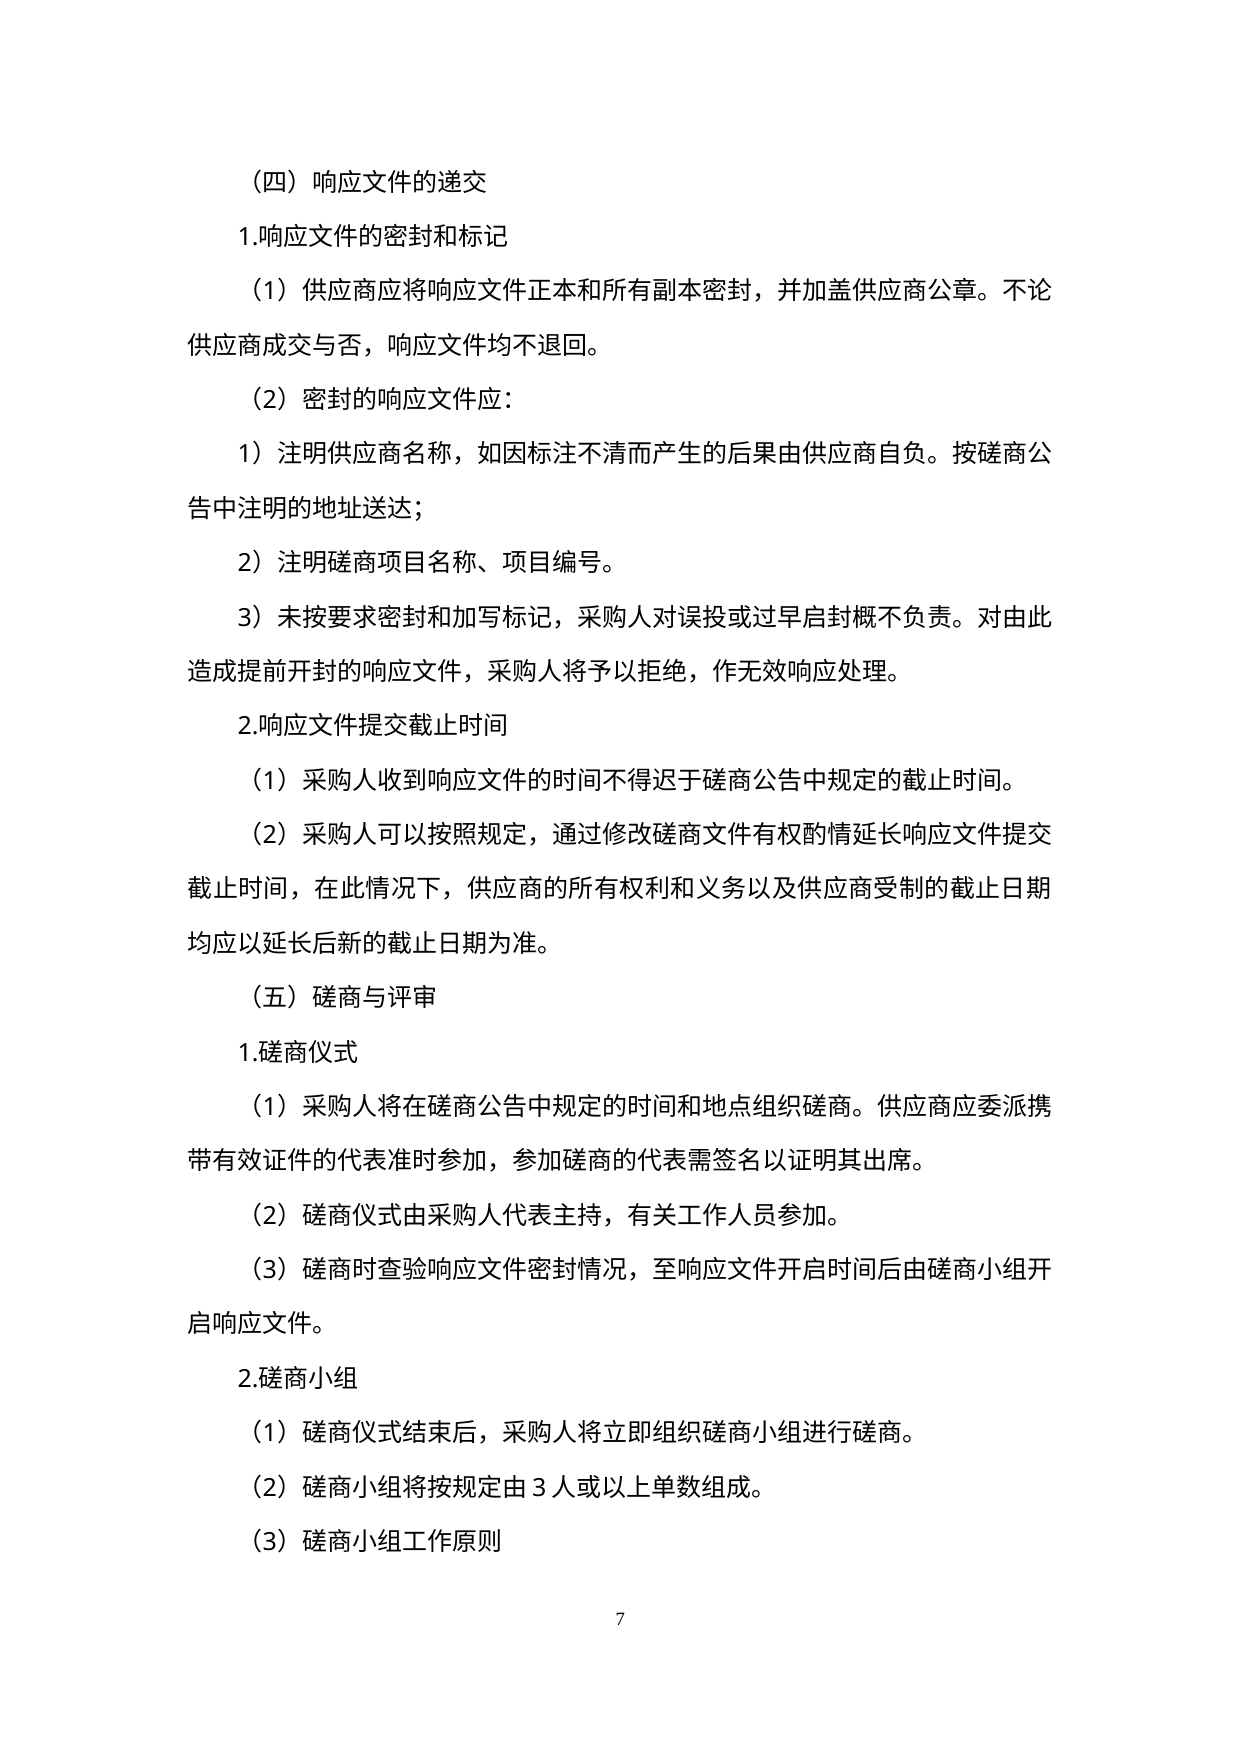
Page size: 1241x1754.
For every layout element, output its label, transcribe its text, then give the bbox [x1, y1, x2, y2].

text 1.响应文件的密封和标记 [187, 216, 1053, 253]
text （1）供应商应将响应文件正本和所有副本密封，并加盖供应商公章。不论供应商成交与否，响应文件均不退回。 [187, 271, 1053, 361]
text 2.磋商小组 [187, 1358, 1053, 1394]
text （3）磋商小组工作原则 [187, 1521, 1053, 1558]
text 2.响应文件提交截止时间 [187, 706, 1053, 742]
text 1）注明供应商名称，如因标注不清而产生的后果由供应商自负。按磋商公告中注明的地址送达； [187, 434, 1053, 524]
text （1）采购人收到响应文件的时间不得迟于磋商公告中规定的截止时间。 [187, 760, 1053, 796]
text （五）磋商与评审 [187, 978, 1053, 1014]
text （2）采购人可以按照规定，通过修改磋商文件有权酌情延长响应文件提交截止时间，在此情况下，供应商的所有权利和义务以及供应商受制的截止日期均应以延长后新的截止日期为准。 [187, 814, 1053, 959]
text （2）密封的响应文件应： [187, 379, 1053, 416]
text （2）磋商仪式由采购人代表主持，有关工作人员参加。 [187, 1195, 1053, 1231]
text （四）响应文件的递交 [187, 162, 1053, 198]
text （1）磋商仪式结束后，采购人将立即组织磋商小组进行磋商。 [187, 1413, 1053, 1449]
text 1.磋商仪式 [187, 1032, 1053, 1068]
text 2）注明磋商项目名称、项目编号。 [187, 543, 1053, 579]
text 3）未按要求密封和加写标记，采购人对误投或过早启封概不负责。对由此造成提前开封的响应文件，采购人将予以拒绝，作无效响应处理。 [187, 597, 1053, 688]
text （2）磋商小组将按规定由3人或以上单数组成。 [187, 1467, 1053, 1503]
text （1）采购人将在磋商公告中规定的时间和地点组织磋商。供应商应委派携带有效证件的代表准时参加，参加磋商的代表需签名以证明其出席。 [187, 1086, 1053, 1177]
text （3）磋商时查验响应文件密封情况，至响应文件开启时间后由磋商小组开启响应文件。 [187, 1249, 1053, 1340]
